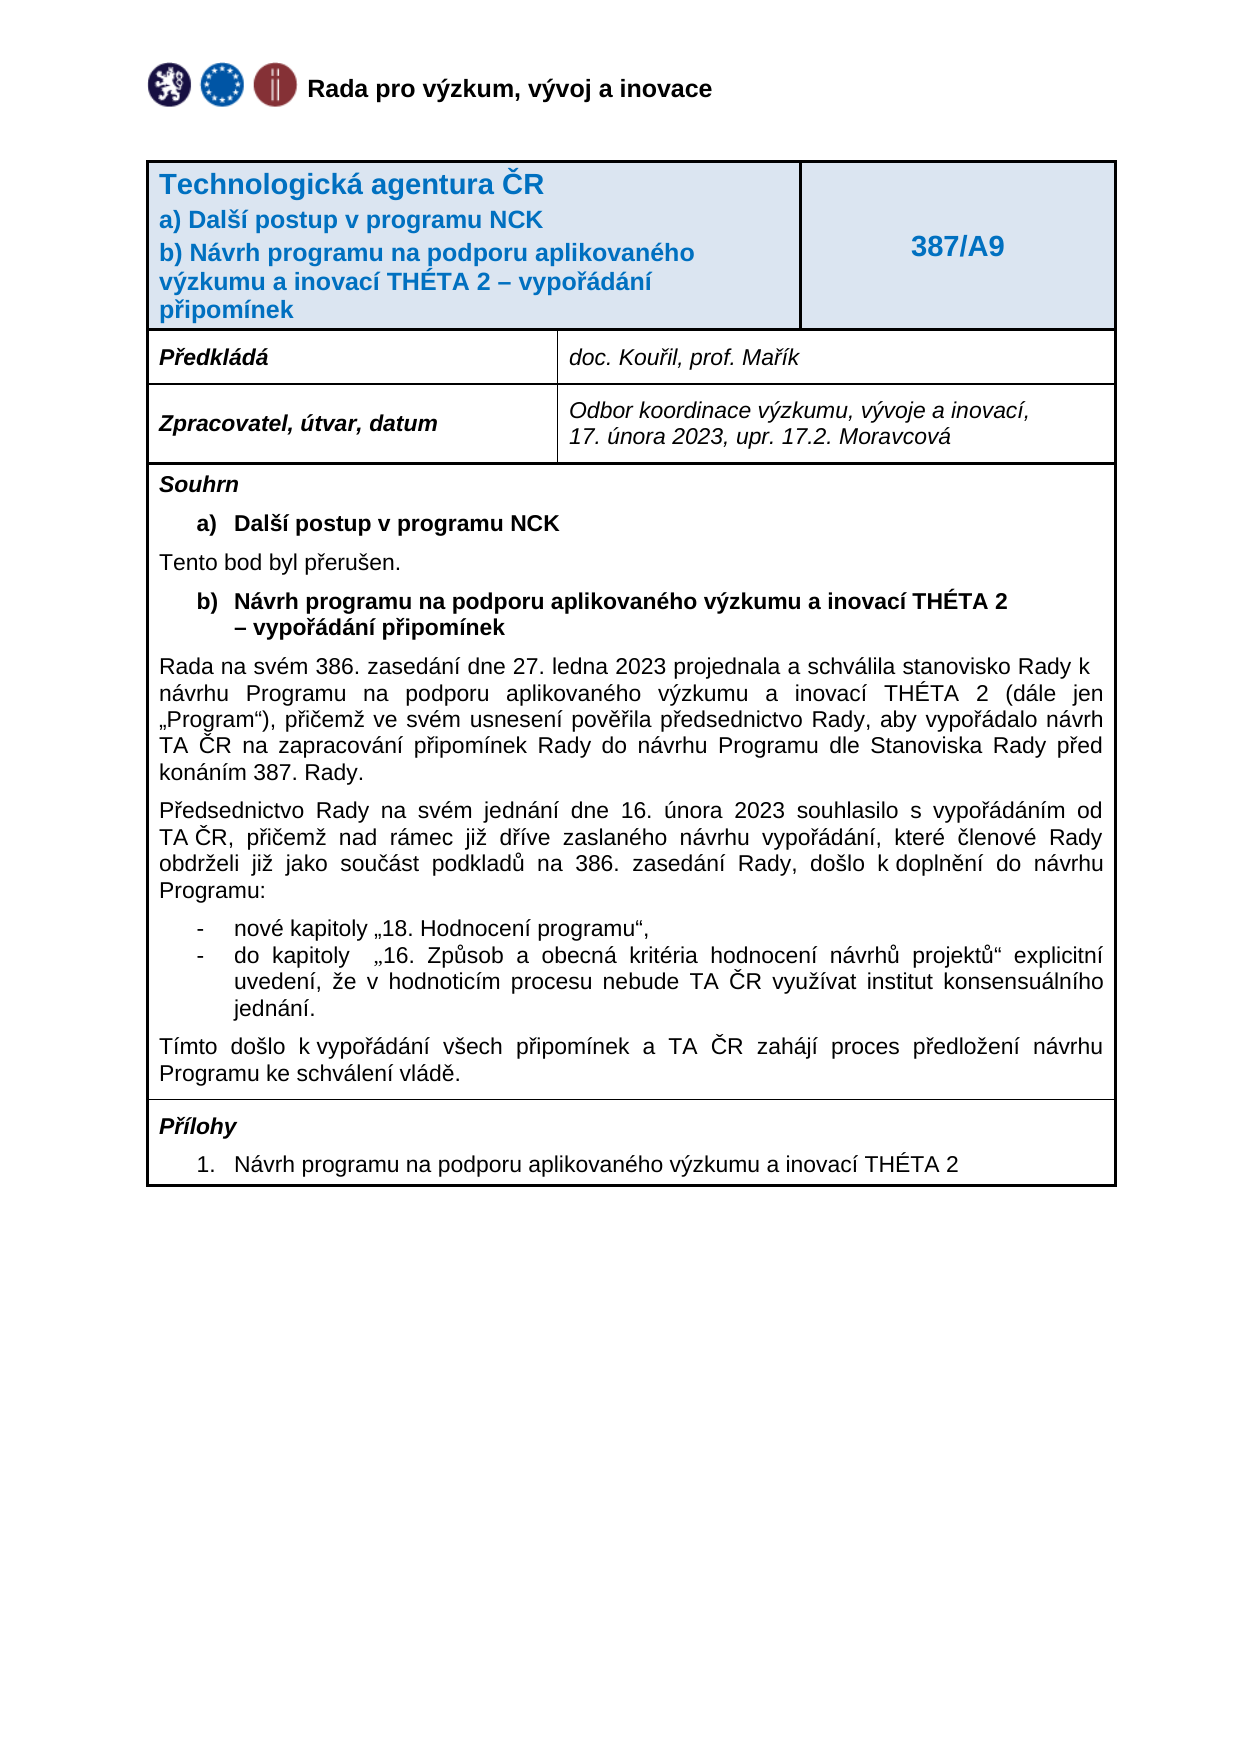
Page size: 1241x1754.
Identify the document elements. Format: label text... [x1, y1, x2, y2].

table_cell Odbor koordinace výzkumu, vývoje a inovací, 17. února 2023, upr. 17.2. Moravcová [558, 385, 1114, 462]
table_cell doc. Kouřil, prof. Mařík [558, 331, 1114, 383]
picture [147, 62, 298, 108]
table_cell Zpracovatel, útvar, datum [149, 385, 557, 462]
table_header 387/A9 [802, 163, 1114, 328]
table_cell Předkládá [149, 331, 557, 383]
table_cell Přílohy Návrh programu na podporu aplikovaného výzkumu a inovací THÉTA 2 [149, 1100, 1114, 1184]
table_cell Souhrn Další postup v programu NCK Tento bod byl přerušen. Návrh programu na podporu aplikovaného výzkumu a inovací THÉTA 2 – vypořádání připomínek Rada na svém 386. zasedání dne 27. ledna 2023 projednala a schválila stanovisko Rady k návrhu Programu na podporu aplikovaného výzkumu a inovací THÉTA 2 (dále jen „Program“), přičemž ve svém usnesení pověřila předsednictvo Rady, aby vypořádalo návrh TA ČR na zapracování připomínek Rady do návrhu Programu dle Stanoviska Rady před konáním 387. Rady. Předsednictvo Rady na svém jednání dne 16. února 2023 souhlasilo s vypořádáním od TA ČR, přičemž nad rámec již dříve zaslaného návrhu vypořádání, které členové Rady obdrželi již jako součást podkladů na 386. zasedání Rady, došlo k doplnění do návrhu Programu: nové kapitoly „18. Hodnocení programu“, do kapitoly „16. Způsob a obecná kritéria hodnocení návrhů projektů“ explicitní uvedení, že v hodnoticím procesu nebude TA ČR využívat institut konsensuálního jednání. Tímto došlo k vypořádání všech připomínek a TA ČR zahájí proces předložení návrhu Programu ke schválení vládě. [149, 465, 1114, 1098]
table_header Technologická agentura ČR a) Další postup v programu NCK b) Návrh programu na podporu aplikovaného výzkumu a inovací THÉTA 2 – vypořádání připomínek [149, 163, 799, 328]
